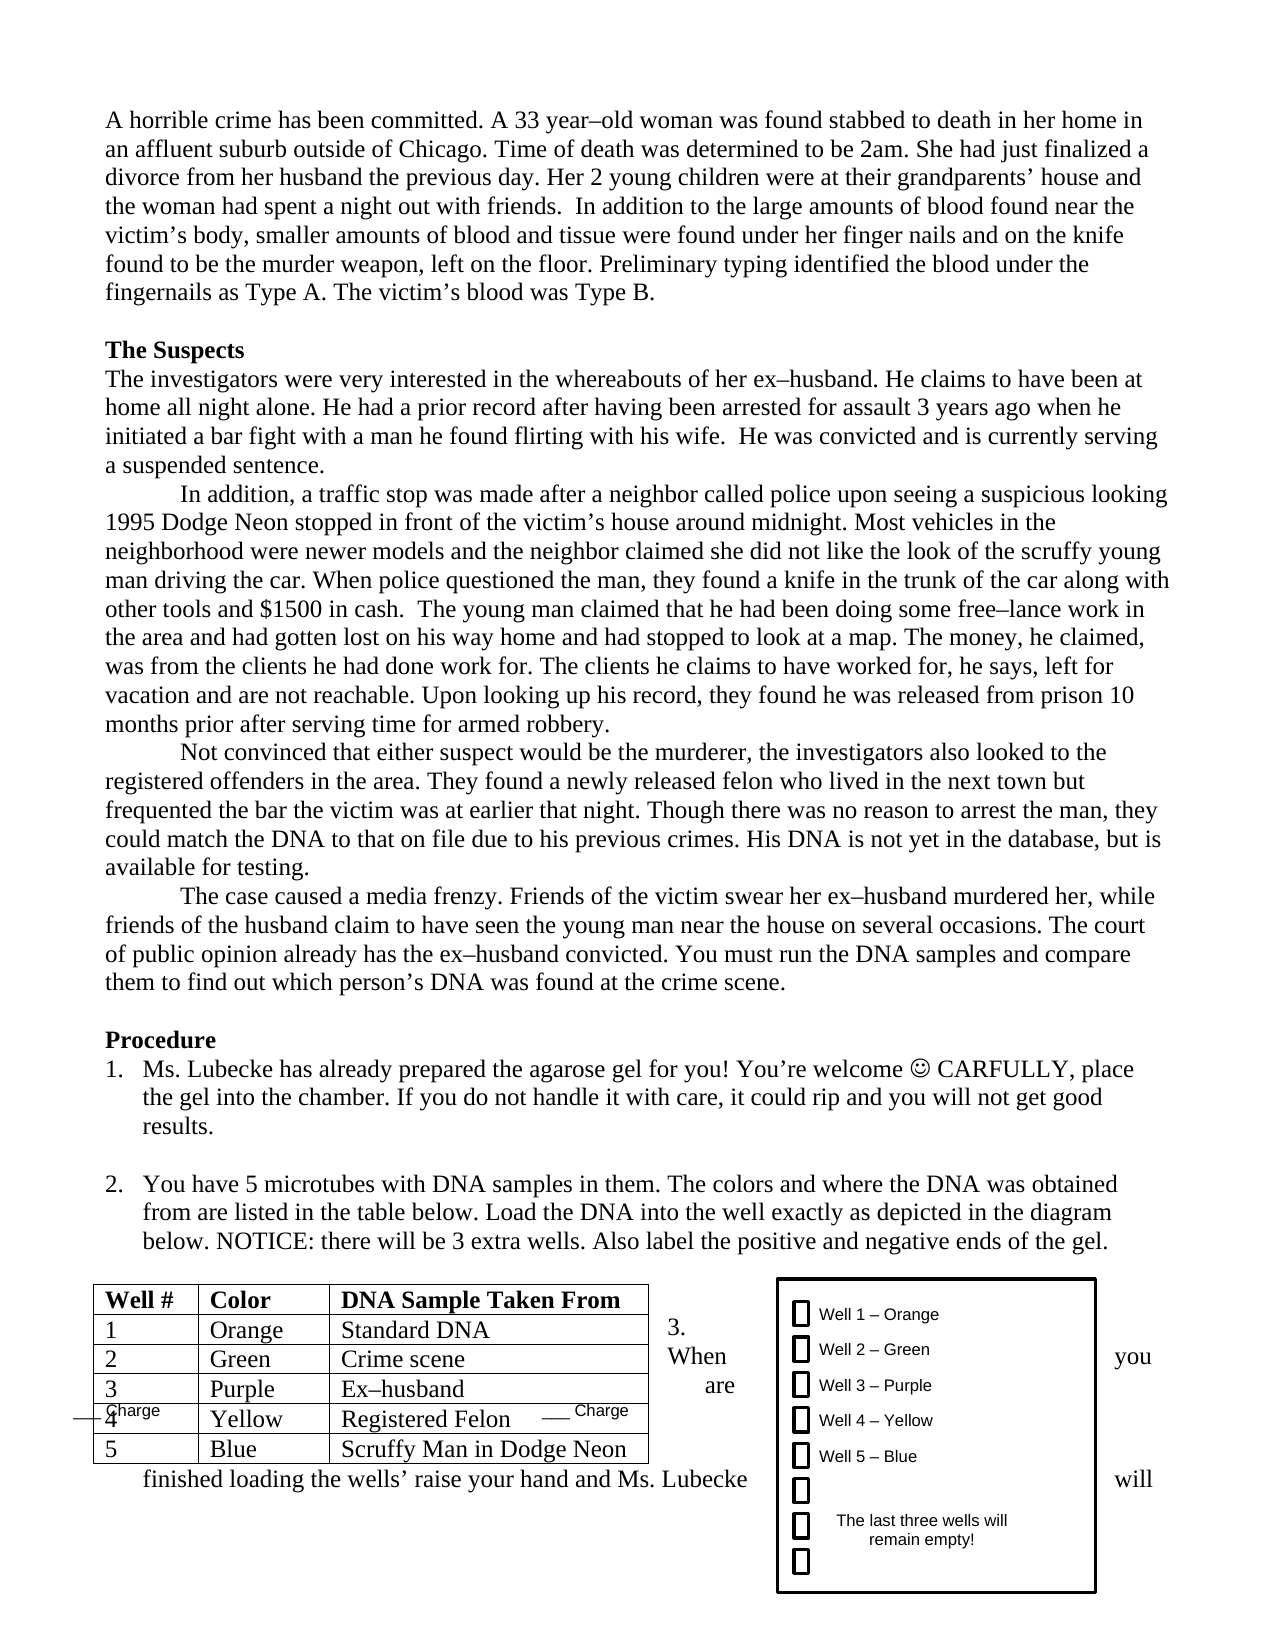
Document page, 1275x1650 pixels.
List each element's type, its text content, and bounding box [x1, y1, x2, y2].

text A horrible crime has been committed. A 33 year–old woman was found stabbed to death in her home in an affluent suburb outside of Chicago. Time of death was determined to be 2am. She had just finalized a divorce from her husband the previous day. Her 2 young children were at their grandparents’ house and the woman had spent a night out with friends. In addition to the large amounts of blood found near the victim’s body, smaller amounts of blood and tissue were found under her finger nails and on the knife found to be the murder weapon, left on the floor. Preliminary typing identified the blood under the fingernails as Type A. The victim’s blood was Type B. [105, 105, 1170, 306]
table_cell Crime scene [330, 1345, 648, 1373]
table_cell Blue [199, 1434, 329, 1463]
text The Suspects [105, 335, 1170, 364]
table_cell Yellow [199, 1404, 329, 1433]
table_cell 4 [94, 1404, 198, 1433]
text Not convinced that either suspect would be the murderer, the investigators also looked to the registered offenders in the area. They found a newly released felon who lived in the next town but frequented the bar the victim was at earlier that night. Though there was no reason to arrest the man, they could match the DNA to that on file due to his previous crimes. His DNA is not yet in the database, but is available for testing. [105, 737, 1170, 881]
list Ms. Lubecke has already prepared the agarose gel for you! You’re welcome CARFULLY, place the gel into the chamber. If you do not handle it with care, it could rip and you will not get good results. [105, 1054, 1170, 1140]
table_cell 1 [94, 1315, 198, 1343]
table_cell Registered Felon [330, 1404, 648, 1433]
text Procedure [105, 1025, 1170, 1054]
text The case caused a media frenzy. Friends of the victim swear her ex–husband murdered her, while friends of the husband claim to have seen the young man near the house on several occasions. The court of public opinion already has the ex–husband convicted. You must run the DNA samples and compare them to find out which person’s DNA was found at the crime scene. [105, 881, 1170, 996]
list You have 5 microtubes with DNA samples in them. The colors and where the DNA was obtained from are listed in the table below. Load the DNA into the well exactly as depicted in the diagram below. NOTICE: there will be 3 extra wells. Also label the positive and negative ends of the gel. [105, 1169, 1170, 1255]
table_cell Ex–husband [330, 1374, 648, 1403]
table_cell 3 [94, 1374, 198, 1403]
table_cell Green [199, 1345, 329, 1373]
table_cell 5 [94, 1434, 198, 1463]
table_cell Scruffy Man in Dodge Neon [330, 1434, 648, 1463]
text The investigators were very interested in the whereabouts of her ex–husband. He claims to have been at home all night alone. He had a prior record after having been arrested for assault 3 years ago when he initiated a bar fight with a man he found flirting with his wife. He was convicted and is currently serving a suspended sentence. [105, 364, 1170, 479]
table_cell Standard DNA [330, 1315, 648, 1343]
table_header DNA Sample Taken From [330, 1285, 648, 1314]
table_header Color [199, 1285, 329, 1314]
table_cell 2 [94, 1345, 198, 1373]
text In addition, a traffic stop was made after a neighbor called police upon seeing a suspicious looking 1995 Dodge Neon stopped in front of the victim’s house around midnight. Most vehicles in the neighborhood were newer models and the neighbor claimed she did not like the look of the scruffy young man driving the car. When police questioned the man, they found a knife in the trunk of the car along with other tools and $1500 in cash. The young man claimed that he had been doing some free–lance work in the area and had gotten lost on his way home and had stopped to look at a map. The money, he claimed, was from the clients he had done work for. The clients he claims to have worked for, he says, left for vacation and are not reachable. Upon looking up his record, they found he was released from prison 10 months prior after serving time for armed robbery. [105, 479, 1170, 737]
table_header Well # [94, 1285, 198, 1314]
table_cell Purple [199, 1374, 329, 1403]
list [105, 1312, 1170, 1492]
table_cell Orange [199, 1315, 329, 1343]
